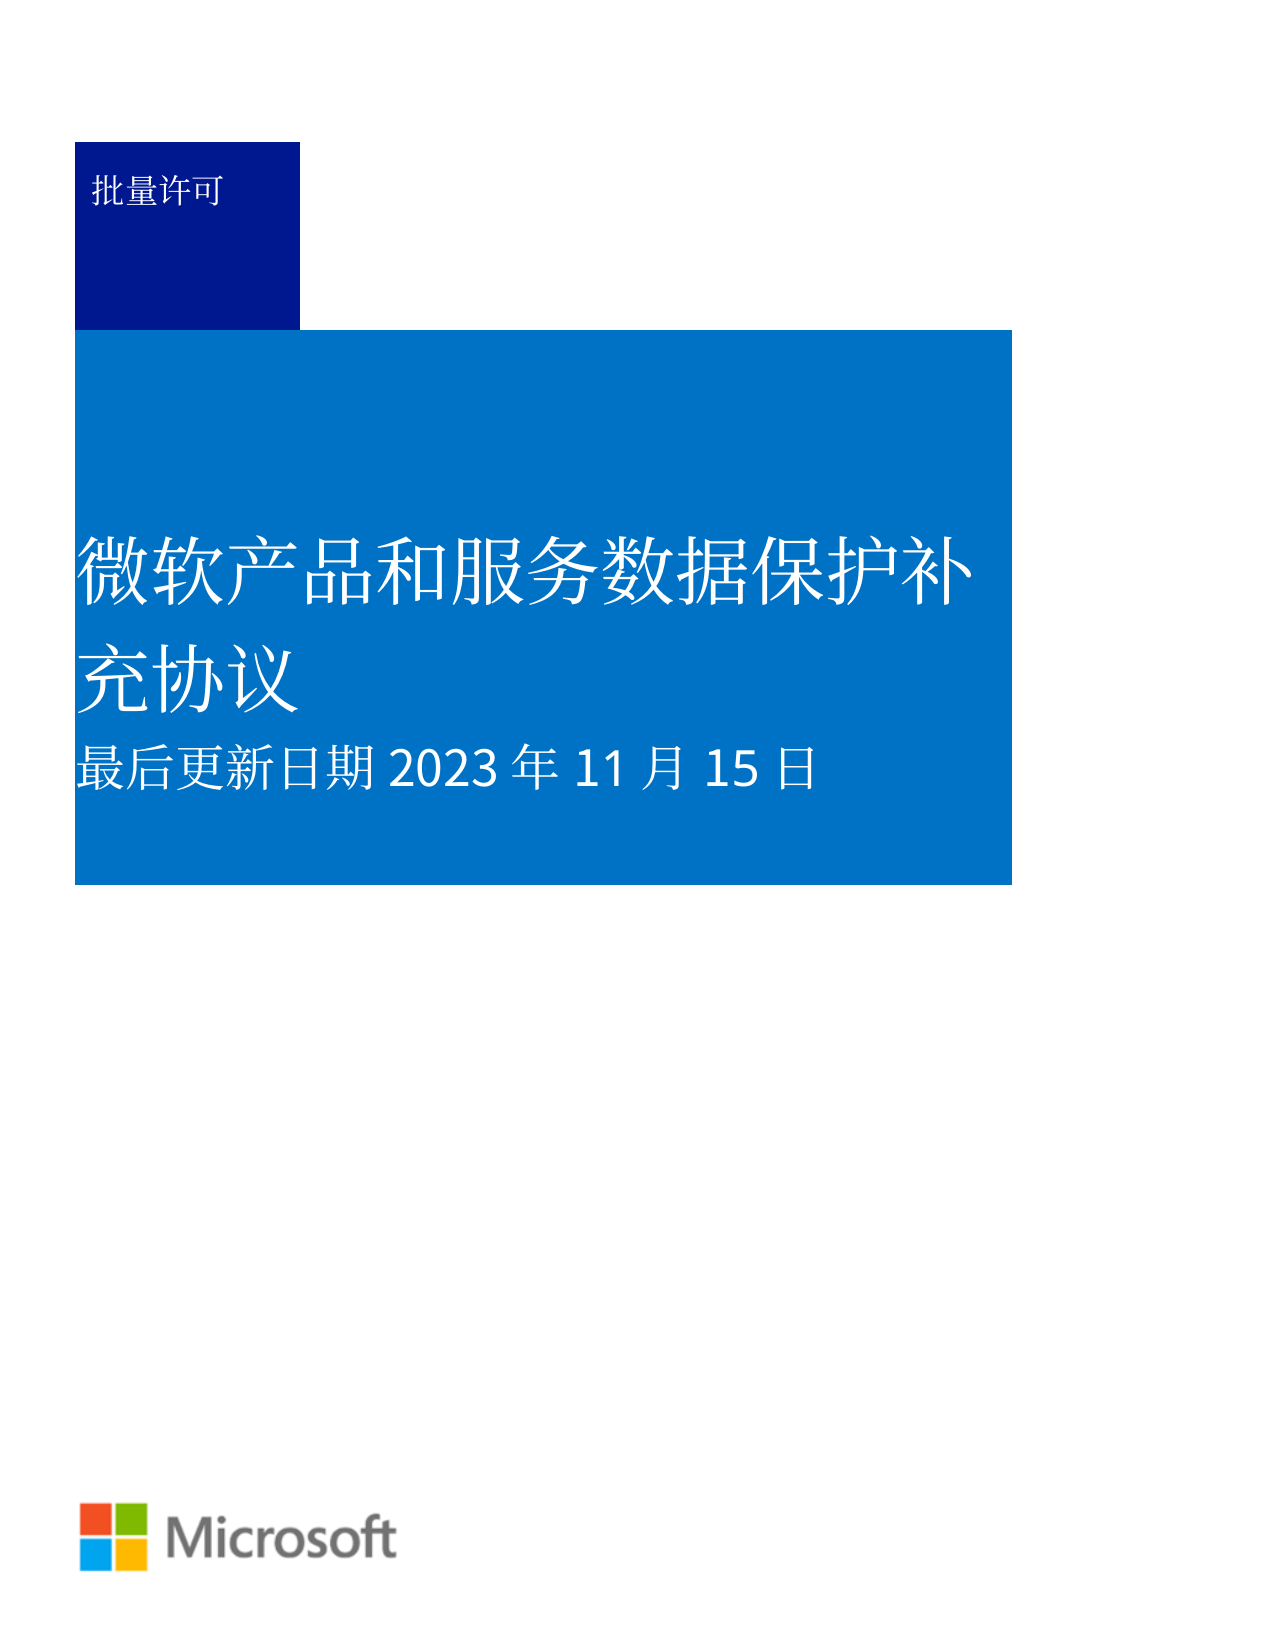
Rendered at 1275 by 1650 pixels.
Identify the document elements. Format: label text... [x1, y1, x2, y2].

list 最后更新日期 2023 年 11 月 15 日 [75, 728, 1012, 801]
list 批量许可 [75, 165, 300, 213]
picture [75, 1500, 403, 1575]
list 微软产品和服务数据保护补充协议 [75, 513, 1012, 728]
